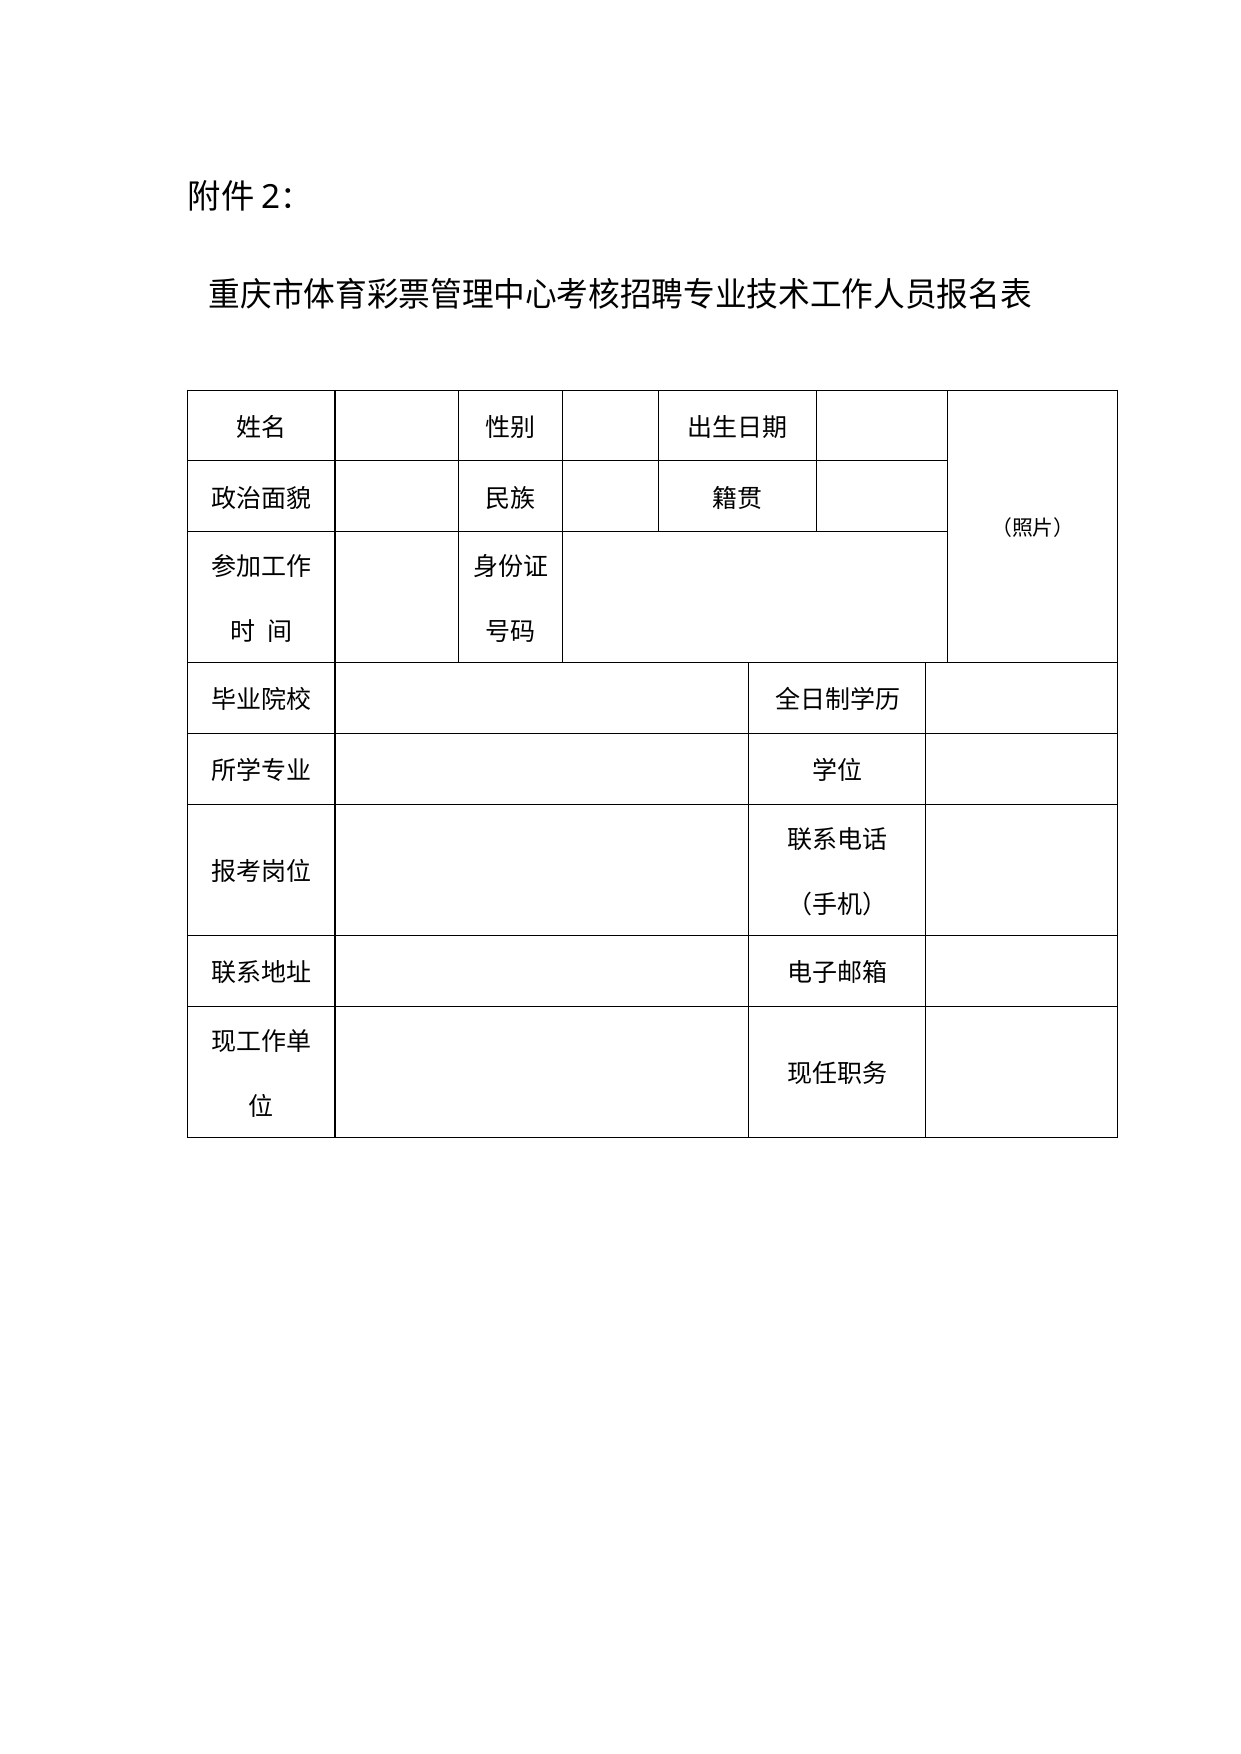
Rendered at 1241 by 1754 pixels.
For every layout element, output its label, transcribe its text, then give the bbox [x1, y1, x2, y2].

table_cell [336, 1007, 748, 1137]
table_cell [563, 532, 947, 662]
table_header [336, 391, 458, 460]
table_cell [926, 936, 1117, 1006]
table_cell [817, 461, 947, 531]
table_cell [563, 461, 658, 531]
table_cell [926, 805, 1117, 935]
table_cell 全日制学历 [749, 663, 925, 733]
table_cell 学位 [749, 734, 925, 804]
text 附件2： [187, 162, 1053, 227]
table_header 性别 [459, 391, 562, 460]
table_cell 籍贯 [659, 461, 816, 531]
table_cell 报考岗位 [188, 805, 334, 935]
table_cell 联系电话 （手机） [749, 805, 925, 935]
table_header 姓名 [188, 391, 334, 460]
table_header 出生日期 [659, 391, 816, 460]
table_cell 电子邮箱 [749, 936, 925, 1006]
table_cell 所学专业 [188, 734, 334, 804]
table_cell 现工作单位 [188, 1007, 334, 1137]
table_cell [926, 663, 1117, 733]
table_cell 现任职务 [749, 1007, 925, 1137]
table_cell 毕业院校 [188, 663, 334, 733]
table_cell [336, 805, 748, 935]
table_cell [336, 532, 458, 662]
text 重庆市体育彩票管理中心考核招聘专业技术工作人员报名表 [187, 259, 1053, 324]
table_cell 参加工作 时 间 [188, 532, 334, 662]
table_cell 政治面貌 [188, 461, 334, 531]
table_cell [336, 734, 748, 804]
table_cell 身份证号码 [459, 532, 562, 662]
table_header （照片） [948, 391, 1117, 662]
table_cell 民族 [459, 461, 562, 531]
table_cell [336, 936, 748, 1006]
table_cell 联系地址 [188, 936, 334, 1006]
table_header [817, 391, 947, 460]
table_cell [336, 663, 748, 733]
table_header [563, 391, 658, 460]
table_cell [926, 1007, 1117, 1137]
table_cell [926, 734, 1117, 804]
table_cell [336, 461, 458, 531]
